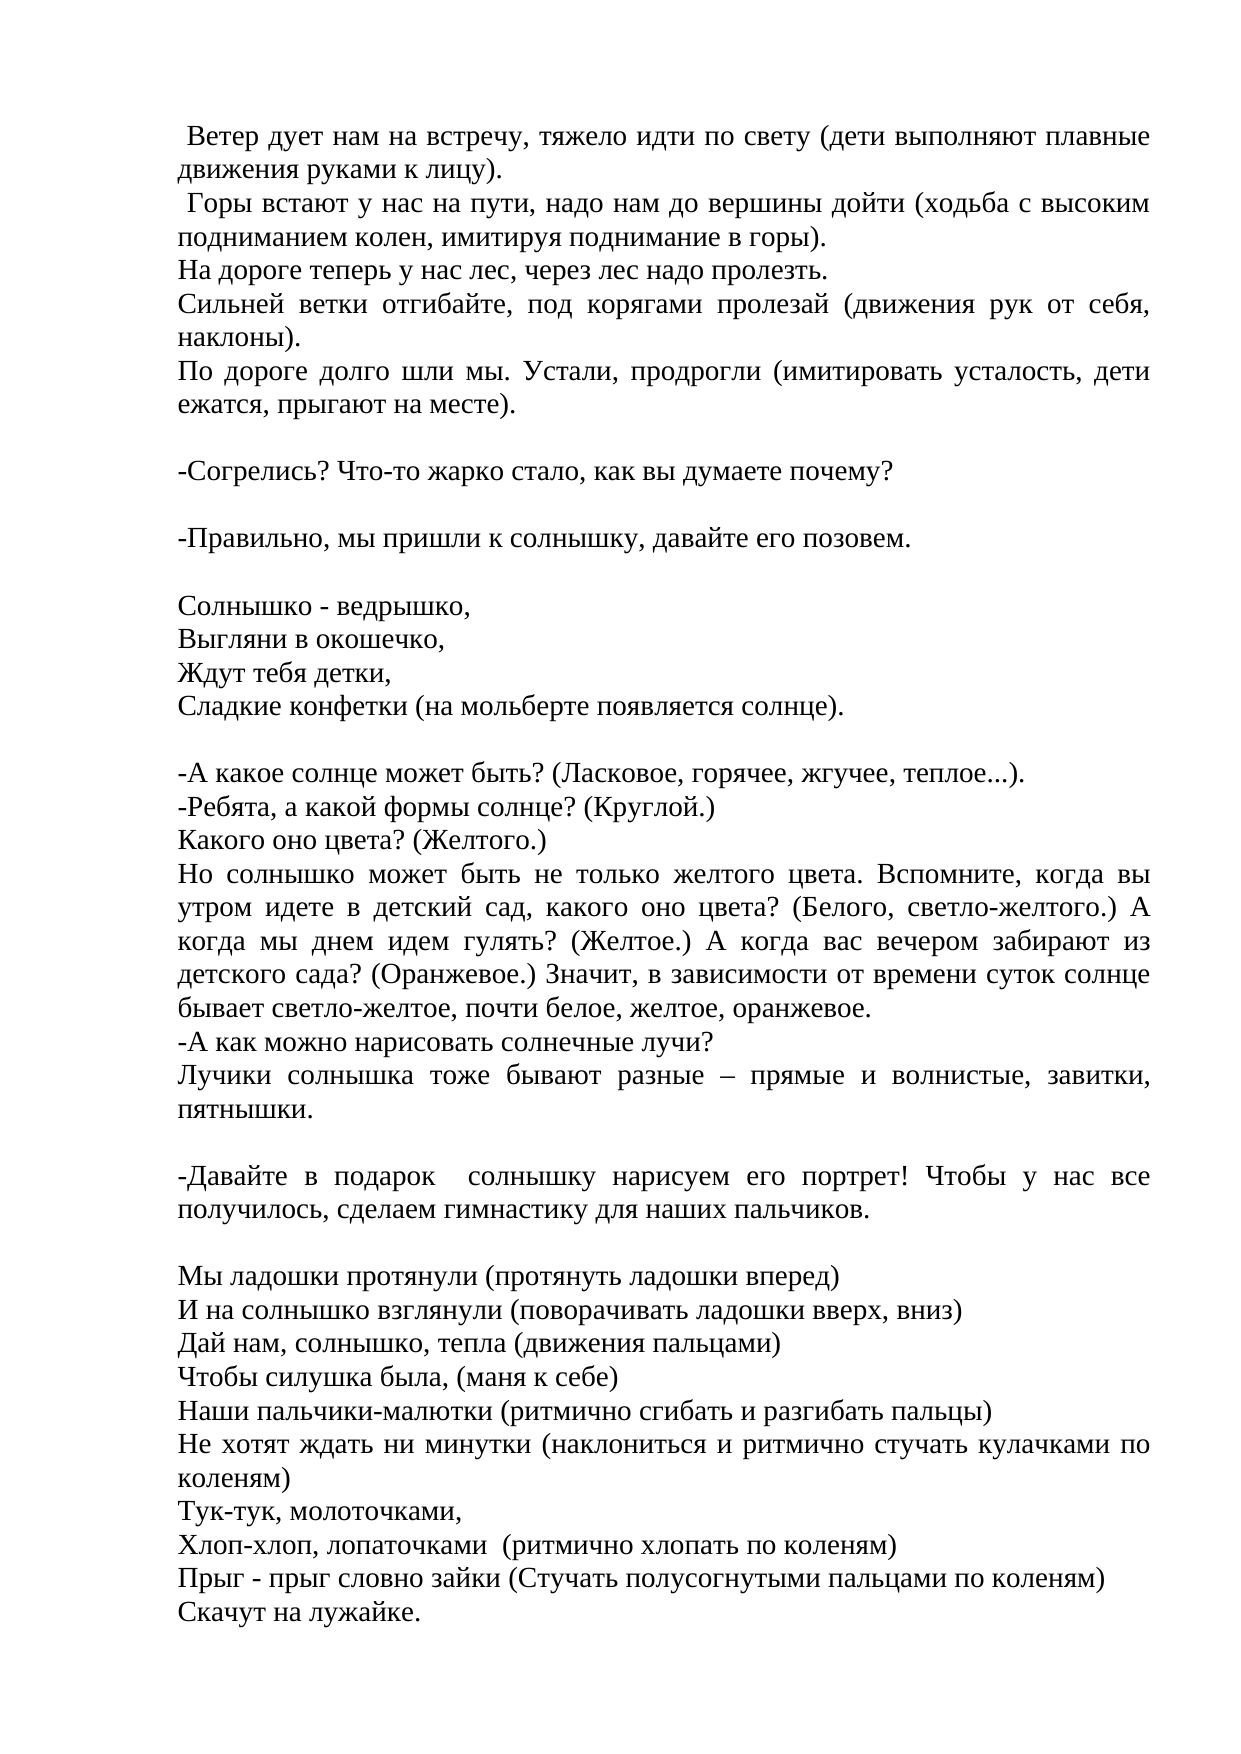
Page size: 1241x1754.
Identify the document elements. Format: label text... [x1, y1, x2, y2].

text -Правильно, мы пришли к солнышку, давайте его позовем. [177, 521, 1152, 554]
text Дай нам, солнышко, тепла (движения пальцами) [177, 1326, 1152, 1359]
text -Согрелись? Что-то жарко стало, как вы думаете почему? [177, 453, 1152, 487]
text Горы встают у нас на пути, надо нам до вершины дойти (ходьба с высоким подниманием колен, имитируя поднимание в горы). [177, 185, 1152, 252]
text Выгляни в окошечко, [177, 621, 1152, 655]
text Сильней ветки отгибайте, под корягами пролезай (движения рук от себя, наклоны). [177, 286, 1152, 353]
text Какого оно цвета? (Желтого.) [177, 822, 1152, 856]
text -А как можно нарисовать солнечные лучи? [177, 1024, 1152, 1057]
text Ветер дует нам на встречу, тяжело идти по свету (дети выполняют плавные движения руками к лицу). [177, 118, 1152, 185]
text Лучики солнышка тоже бывают разные – прямые и волнистые, завитки, пятнышки. [177, 1057, 1152, 1124]
text Прыг - прыг словно зайки (Стучать полусогнутыми пальцами по коленям) [177, 1560, 1152, 1594]
text Чтобы силушка была, (маня к себе) [177, 1359, 1152, 1393]
text Скачут на лужайке. [177, 1594, 1152, 1627]
text Сладкие конфетки (на мольберте появляется солнце). [177, 688, 1152, 722]
text Ждут тебя детки, [177, 655, 1152, 688]
text Мы ладошки протянули (протянуть ладошки вперед) [177, 1258, 1152, 1292]
text Солнышко - ведрышко, [177, 588, 1152, 621]
text Тук-тук, молоточками, [177, 1493, 1152, 1527]
text На дороге теперь у нас лес, через лес надо пролезть. [177, 252, 1152, 286]
text По дороге долго шли мы. Устали, продрогли (имитировать усталость, дети ежатся, прыгают на месте). [177, 353, 1152, 420]
text И на солнышко взглянули (поворачивать ладошки вверх, вниз) [177, 1292, 1152, 1326]
text -Ребята, а какой формы солнце? (Круглой.) [177, 789, 1152, 822]
text Но солнышко может быть не только желтого цвета. Вспомните, когда вы утром идете в детский сад, какого оно цвета? (Белого, светло-желтого.) А когда мы днем идем гулять? (Желтое.) А когда вас вечером забирают из детского сада? (Оранжевое.) Значит, в зависимости от времени суток солнце бывает светло-желтое, почти белое, желтое, оранжевое. [177, 856, 1152, 1024]
text Хлоп-хлоп, лопаточками (ритмично хлопать по коленям) [177, 1527, 1152, 1560]
text -Давайте в подарок солнышку нарисуем его портрет! Чтобы у нас все получилось, сделаем гимнастику для наших пальчиков. [177, 1158, 1152, 1225]
text Наши пальчики-малютки (ритмично сгибать и разгибать пальцы) [177, 1393, 1152, 1426]
text Не хотят ждать ни минутки (наклониться и ритмично стучать кулачками по коленям) [177, 1426, 1152, 1493]
text -А какое солнце может быть? (Ласковое, горячее, жгучее, теплое...). [177, 755, 1152, 789]
